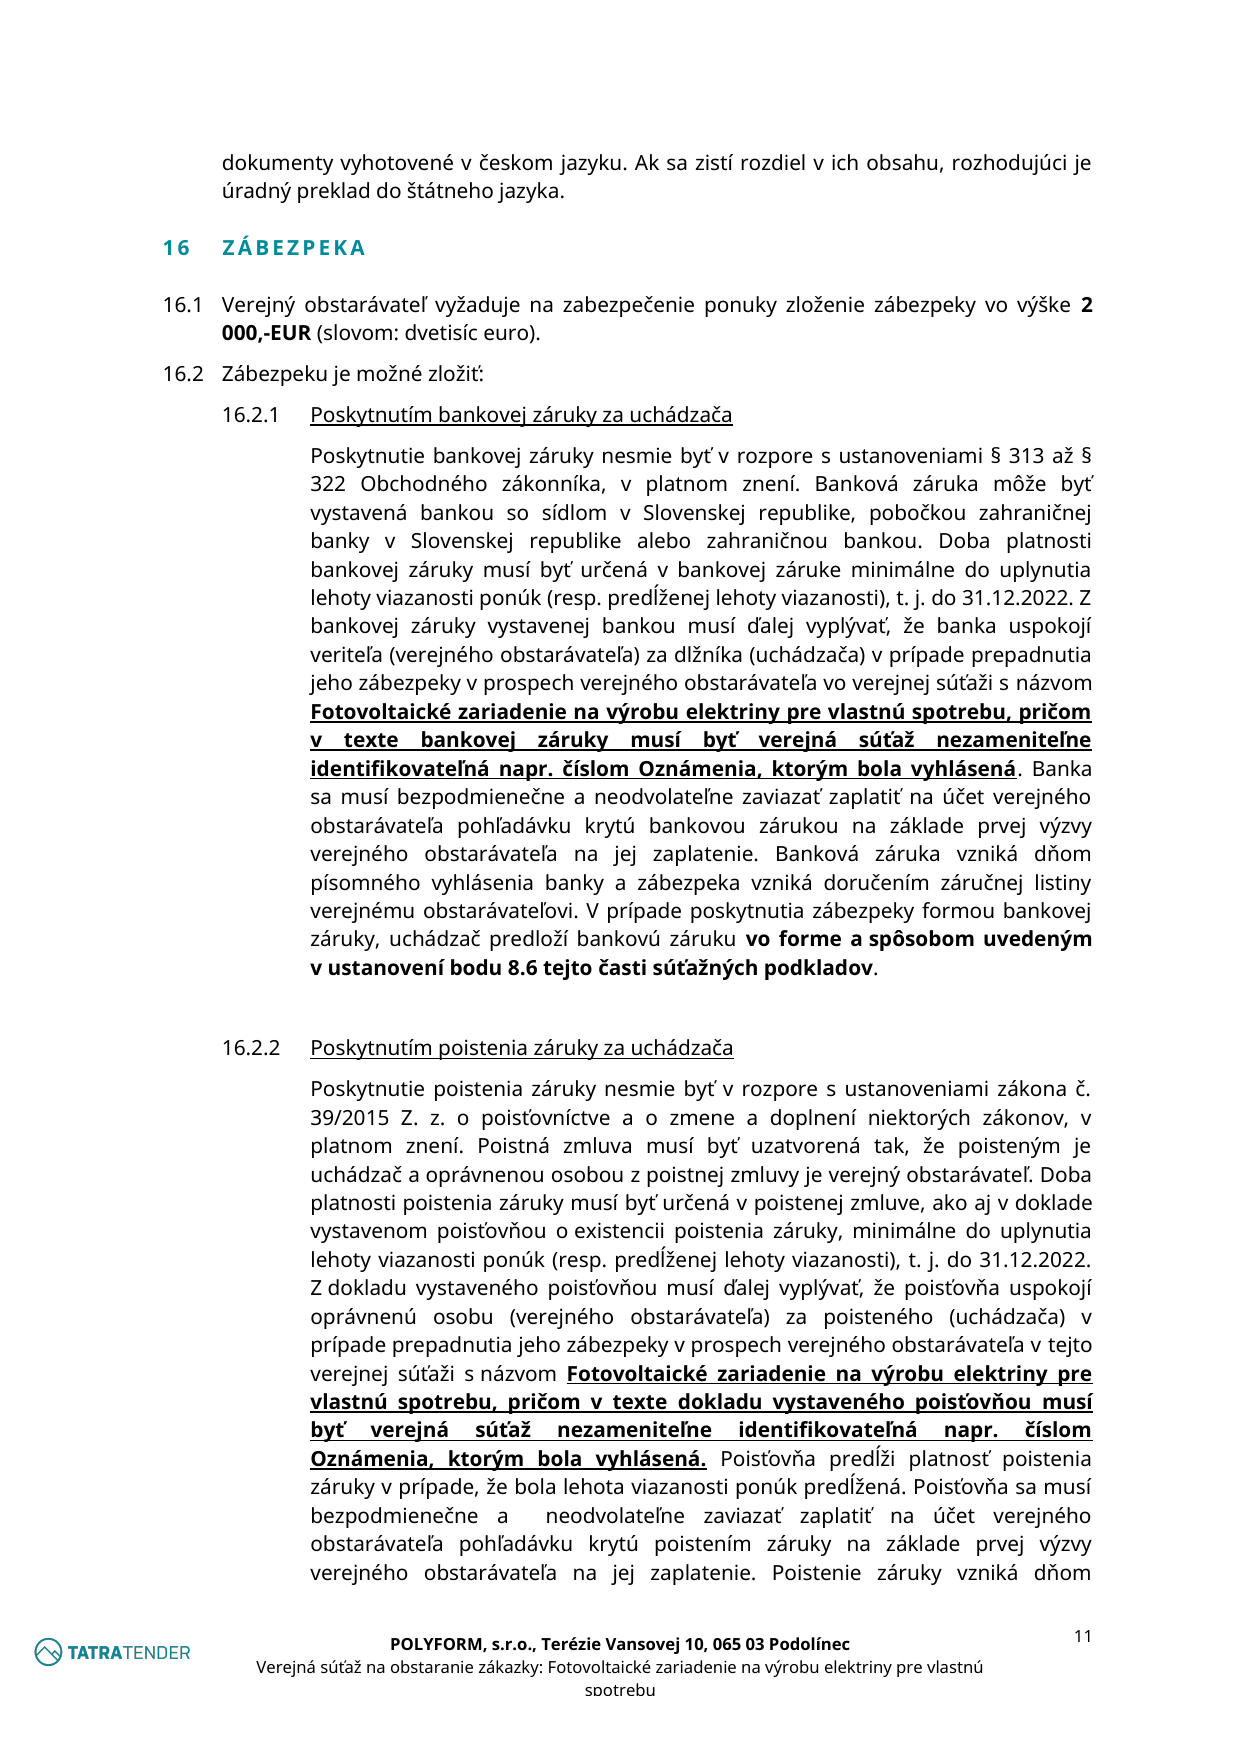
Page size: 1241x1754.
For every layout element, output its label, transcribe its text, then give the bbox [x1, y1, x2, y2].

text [310, 1441, 1093, 1586]
subtitle Zábezpeku je možné zložiť: [162, 359, 1093, 388]
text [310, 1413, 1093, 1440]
text Poskytnutie bankovej záruky nesmie byť v rozpore s ustanoveniami § 313 až § 322 Obchodného zákonníka, v platnom znení. Banková záruka môže byť vystavená bankou so sídlom v Slovenskej republike, pobočkou zahraničnej banky v Slovenskej republike alebo zahraničnou bankou. Doba platnosti bankovej záruky musí byť určená v bankovej záruke minimálne do uplynutia lehoty viazanosti ponúk (resp. predĺženej lehoty viazanosti), t. j. do 31.12.2022. Z bankovej záruky vystavenej bankou musí ďalej vyplývať, že banka uspokojí veriteľa (verejného obstarávateľa) za dlžníka (uchádzača) v prípade prepadnutia jeho zábezpeky v prospech verejného obstarávateľa vo verejnej súťaži s názvom Fotovoltaické zariadenie na výrobu elektriny pre vlastnú spotrebu, pričom v texte bankovej záruky musí byť verejná súťaž nezameniteľne identifikovateľná napr. číslom Oznámenia, ktorým bola vyhlásená. Banka sa musí bezpodmienečne a neodvolateľne zaviazať zaplatiť na účet verejného obstarávateľa pohľadávku krytú bankovou zárukou na základe prvej výzvy verejného obstarávateľa na jej zaplatenie. Banková záruka vzniká dňom písomného vyhlásenia banky a zábezpeka vzniká doručením záručnej listiny verejnému obstarávateľovi. V prípade poskytnutia zábezpeky formou bankovej záruky, uchádzač predloží bankovú záruku vo forme a spôsobom uvedeným v ustanovení bodu 8.6 tejto časti súťažných podkladov. [310, 441, 1093, 981]
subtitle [162, 148, 1093, 204]
subtitle Poskytnutím bankovej záruky za uchádzača [222, 400, 1093, 428]
subtitle Verejný obstarávateľ vyžaduje na zabezpečenie ponuky zloženie zábezpeky vo výške 2 000,-EUR (slovom: dvetisíc euro). [162, 290, 1093, 347]
subtitle Poskytnutím poistenia záruky za uchádzača [222, 1033, 1093, 1062]
text Zábezpeka [162, 233, 1093, 261]
picture [27, 1625, 203, 1678]
